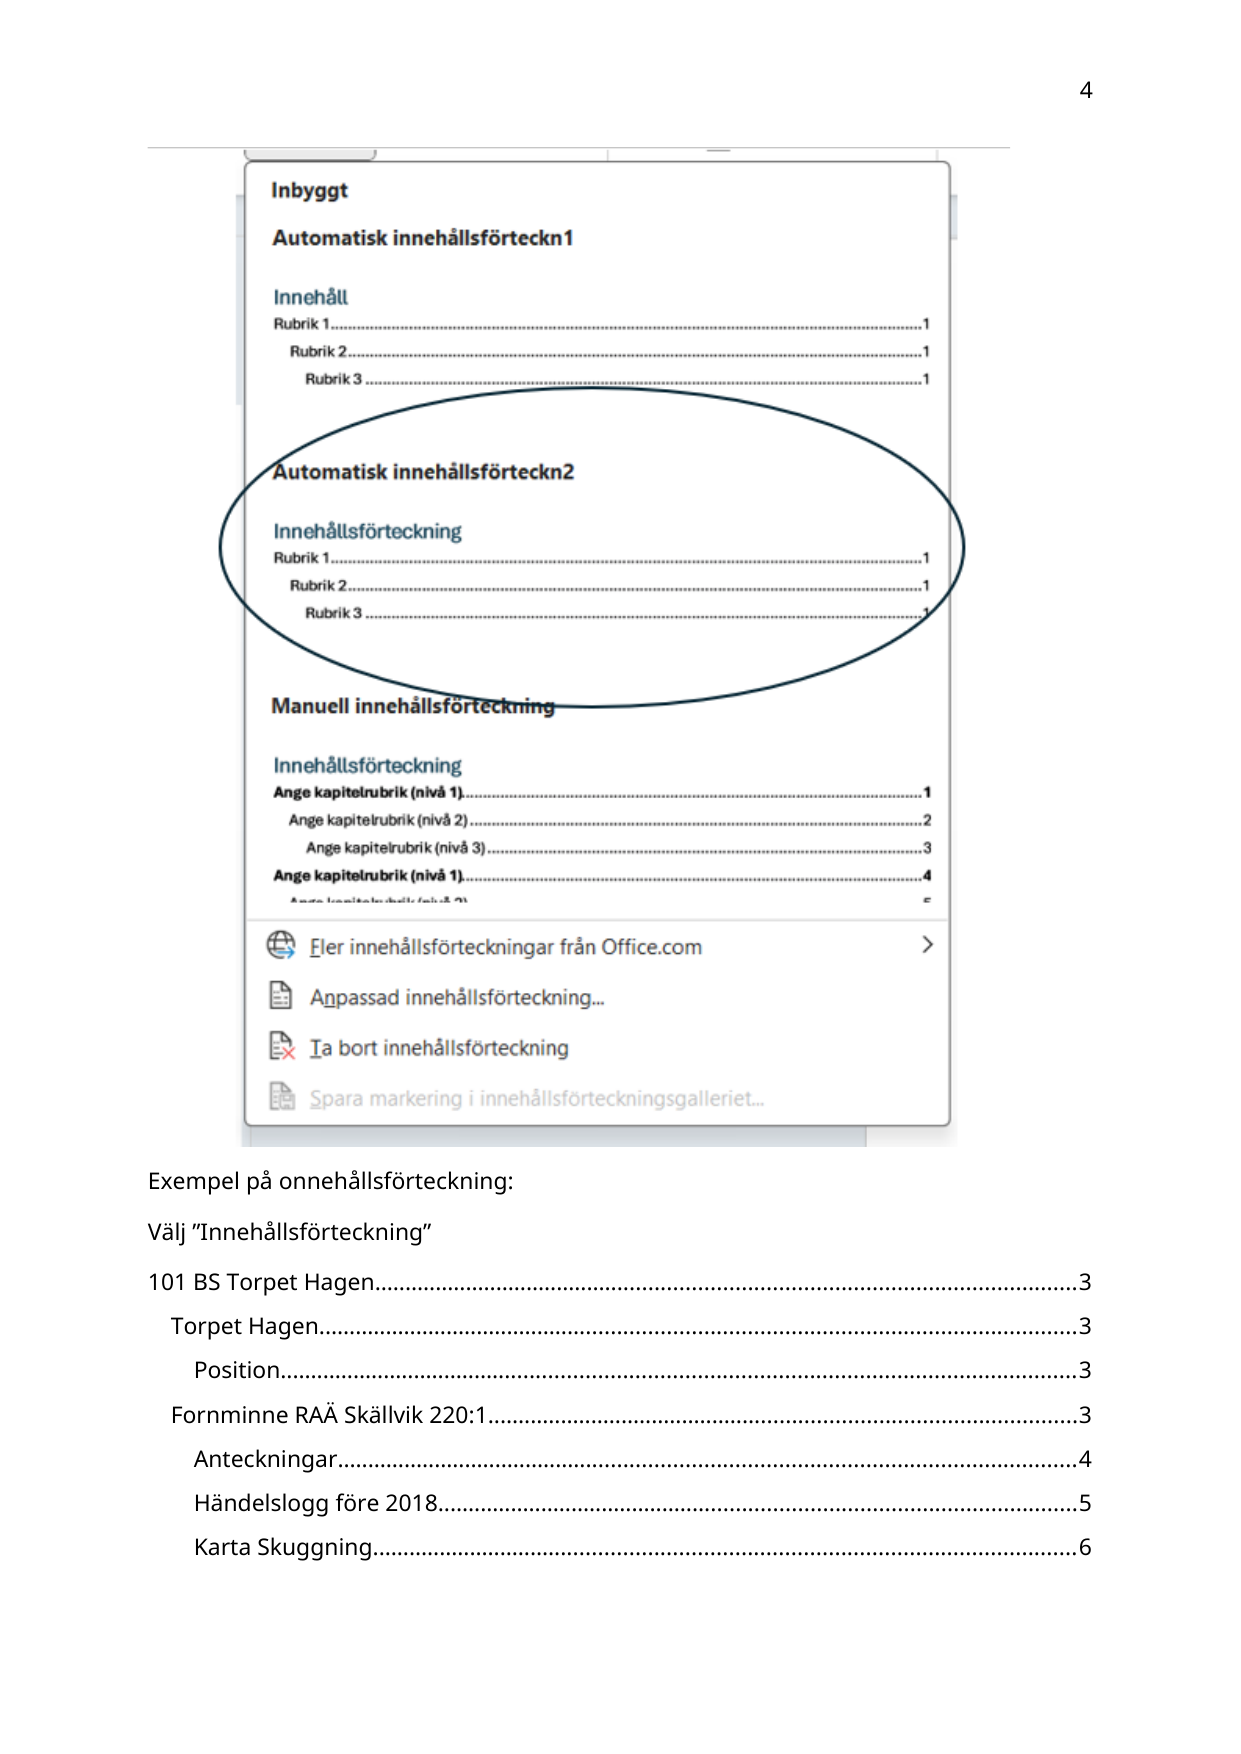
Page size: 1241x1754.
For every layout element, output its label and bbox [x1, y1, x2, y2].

picture [147, 147, 1011, 1147]
